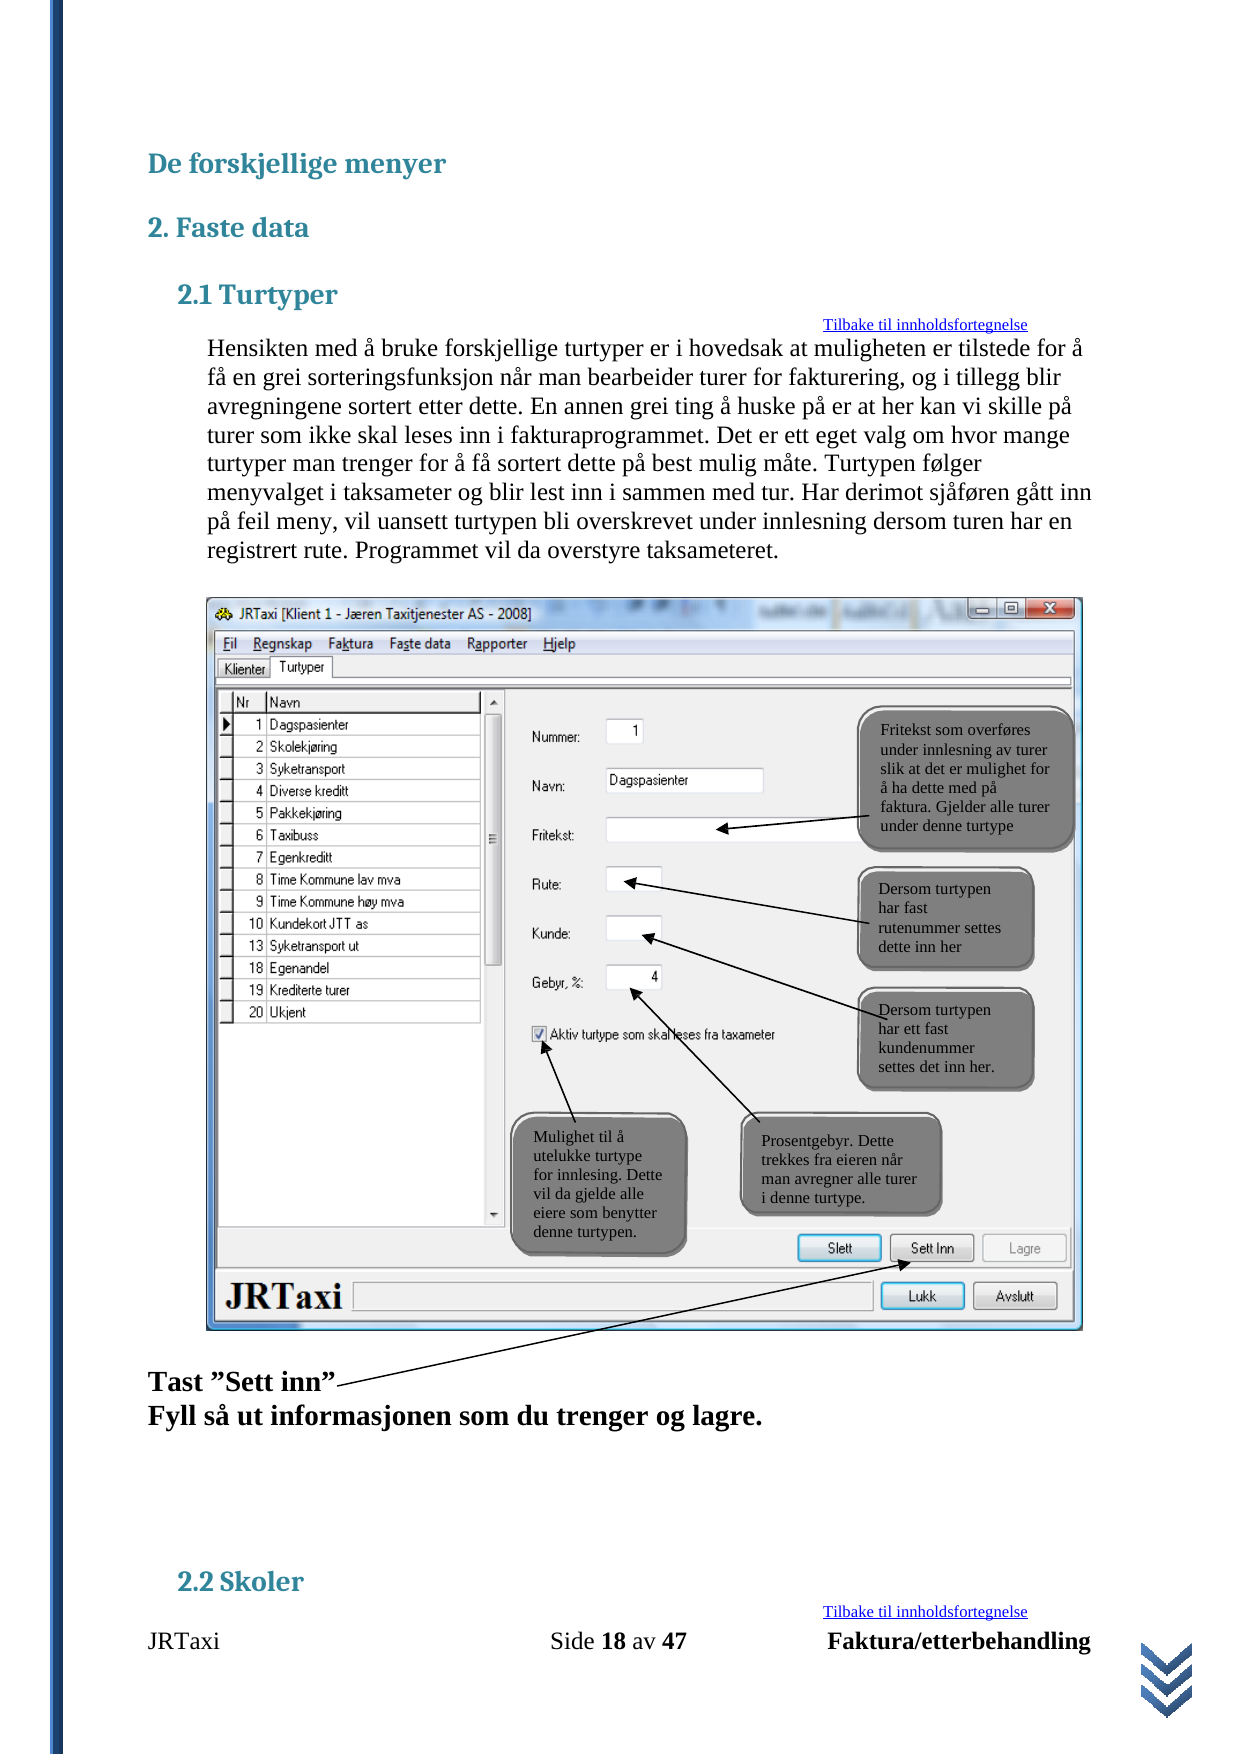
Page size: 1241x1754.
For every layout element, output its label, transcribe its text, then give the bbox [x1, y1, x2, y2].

text Fyll så ut informasjonen som du trenger og lagre. [148, 1398, 1107, 1431]
text Hensikten med å bruke forskjellige turtyper er i hovedsak at muligheten er tilstede for å få en grei sorteringsfunksjon når man bearbeider turer for fakturering, og i tillegg blir avregningene sortert etter dette. En annen grei ting å huske på er at her kan vi skille på turer som ikke skal leses inn i fakturaprogrammet. Det er ett eget valg om hvor mange turtyper man trenger for å få sortert dette på best mulig måte. Turtypen følger menyvalget i taksameter og blir lest inn i sammen med tur. Har derimot sjåføren gått inn på feil meny, vil uansett turtypen bli overskrevet under innlesning dersom turen har en registrert rute. Programmet vil da overstyre taksameteret. [207, 333, 1098, 563]
text faktura. Gjelder alle turer under denne turtype [880, 797, 1055, 835]
text Mulighet til å utelukke turtype [533, 1126, 647, 1165]
text 2. Faste data [148, 210, 1107, 243]
picture [1141, 1642, 1192, 1718]
text 2.2 Skoler [177, 1565, 321, 1599]
text Tast ”Sett inn” [148, 1364, 1107, 1398]
text Tilbake til innholdsfortegnelse [823, 314, 1107, 333]
text Tilbake til innholdsfortegnelse [823, 1601, 1107, 1620]
text eiere som benytter denne turtypen. [533, 1203, 662, 1242]
picture [206, 597, 1083, 1331]
text Dersom turtypen har ett fast kundenummer settes det inn her. [878, 999, 1000, 1076]
text 2.1 Turtyper [177, 278, 356, 312]
text Prosentgebyr. Dette trekkes fra eieren når man avregner alle turer i denne turtype. [761, 1130, 921, 1207]
text Fritekst som overføres under innlesning av turer slik at det er mulighet for å ha dette med på [880, 720, 1054, 797]
text for innlesing. Dette vil da gjelde alle [533, 1165, 668, 1203]
text JRTaxi Side 18 av 47 Faktura/etterbehandling [148, 1626, 1107, 1654]
text De forskjellige menyer [148, 148, 1107, 181]
text Dersom turtypen har fast rutenummer settes dette inn her [878, 879, 1006, 956]
